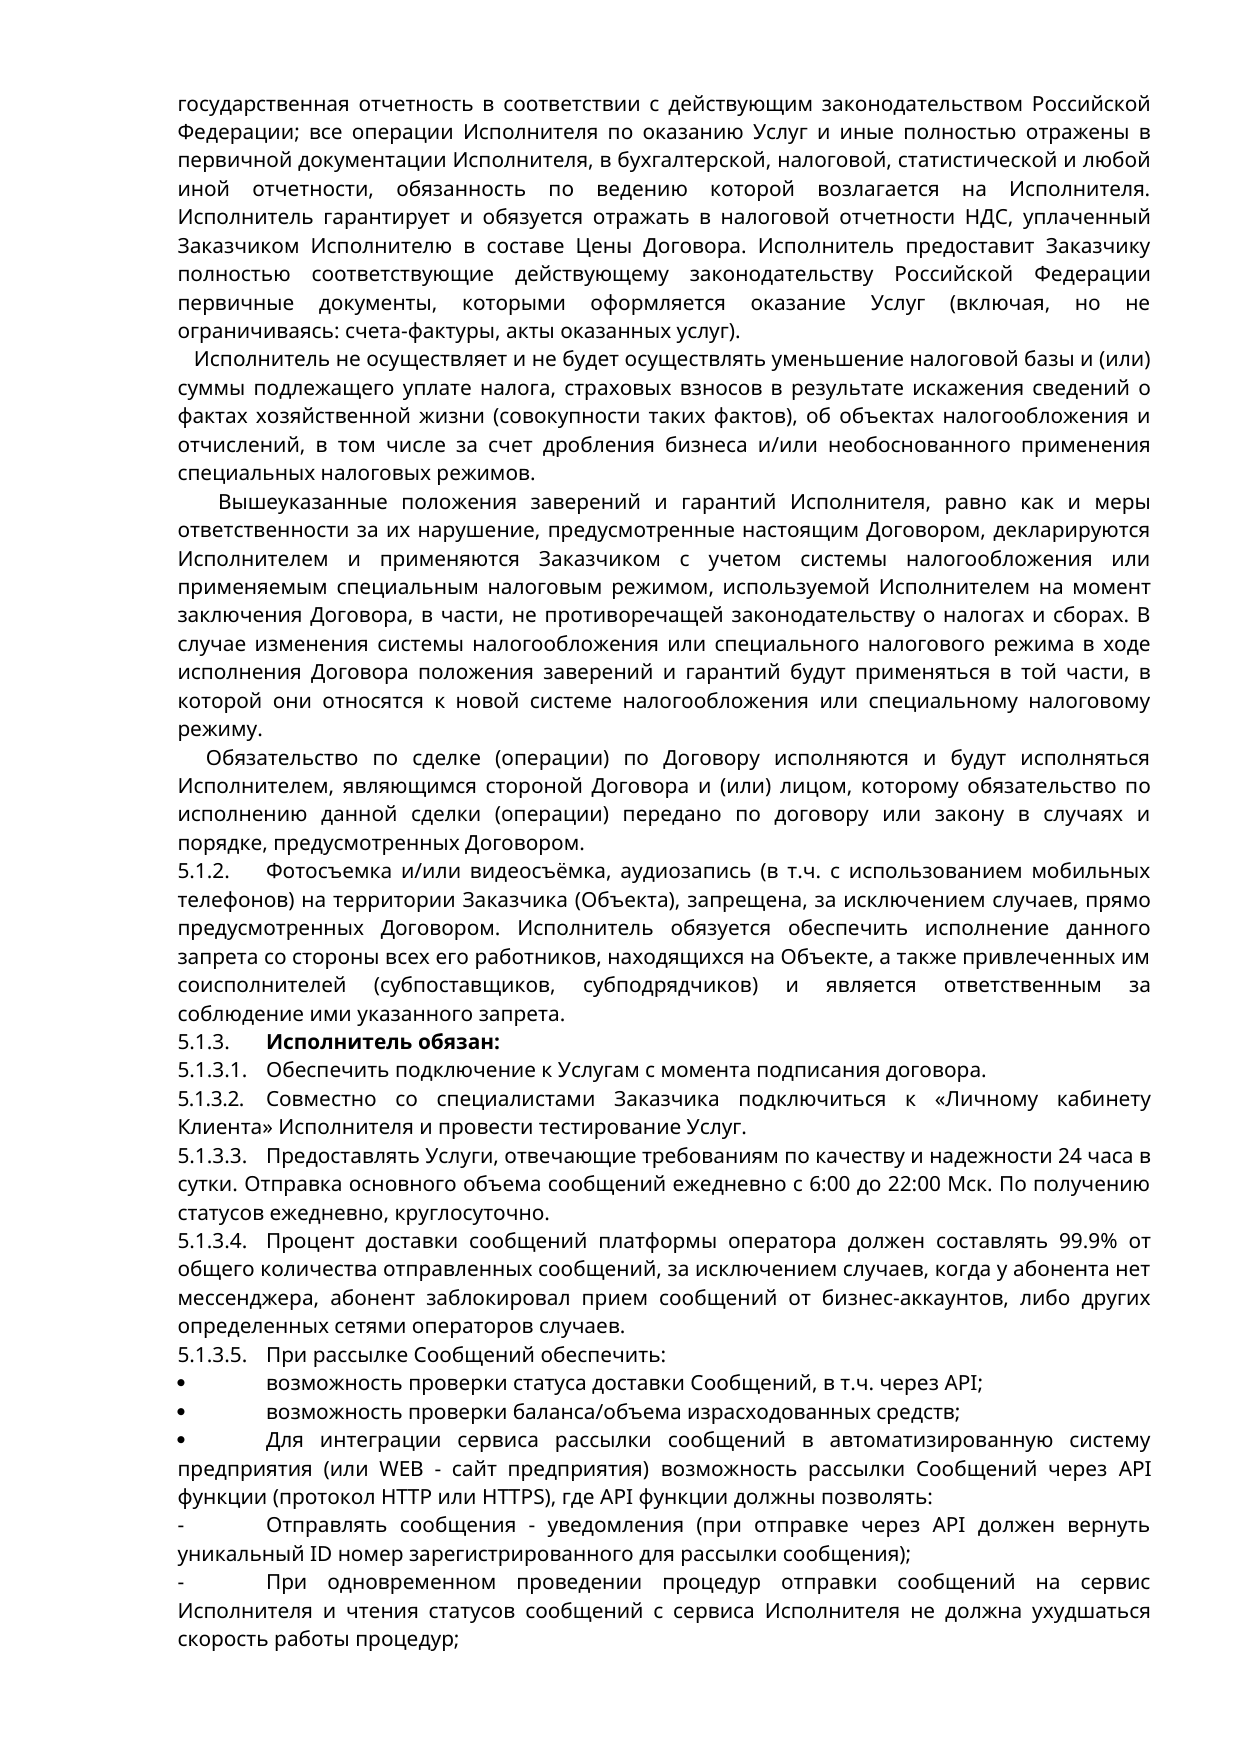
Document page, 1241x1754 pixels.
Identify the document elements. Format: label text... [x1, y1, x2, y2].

text Вышеуказанные положения заверений и гарантий Исполнителя, равно как и меры ответственности за их нарушение, предусмотренные настоящим Договором, декларируются Исполнителем и применяются Заказчиком с учетом системы налогообложения или применяемым специальным налоговым режимом, используемой Исполнителем на момент заключения Договора, в части, не противоречащей законодательству о налогах и сборах. В случае изменения системы налогообложения или специального налогового режима в ходе исполнения Договора положения заверений и гарантий будут применяться в той части, в которой они относятся к новой системе налогообложения или специальному налоговому режиму. [177, 487, 1152, 743]
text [177, 89, 1152, 344]
list Совместно со специалистами Заказчика подключиться к «Личному кабинету Клиента» Исполнителя и провести тестирование Услуг. [177, 1084, 1152, 1141]
text Обязательство по сделке (операции) по Договору исполняются и будут исполняться Исполнителем, являющимся стороной Договора и (или) лицом, которому обязательство по исполнению данной сделки (операции) передано по договору или закону в случаях и порядке, предусмотренных Договором. [177, 743, 1152, 856]
list Отправлять сообщения - уведомления (при отправке через API должен вернуть уникальный ID номер зарегистрированного для рассылки сообщения); [177, 1511, 1152, 1567]
list Обеспечить подключение к Услугам с момента подписания договора. [177, 1056, 1152, 1084]
text Исполнитель не осуществляет и не будет осуществлять уменьшение налоговой базы и (или) суммы подлежащего уплате налога, страховых взносов в результате искажения сведений о фактах хозяйственной жизни (совокупности таких фактов), об объектах налогообложения и отчислений, в том числе за счет дробления бизнеса и/или необоснованного применения специальных налоговых режимов. [177, 344, 1152, 487]
list При одновременном проведении процедур отправки сообщений на сервис Исполнителя и чтения статусов сообщений с сервиса Исполнителя не должна ухудшаться скорость работы процедур; [177, 1567, 1152, 1653]
list Фотосъемка и/или видеосъёмка, аудиозапись (в т.ч. с использованием мобильных телефонов) на территории Заказчика (Объекта), запрещена, за исключением случаев, прямо предусмотренных Договором. Исполнитель обязуется обеспечить исполнение данного запрета со стороны всех его работников, находящихся на Объекте, а также привлеченных им соисполнителей (субпоставщиков, субподрядчиков) и является ответственным за соблюдение ими указанного запрета. [177, 856, 1152, 1027]
list Исполнитель обязан: [177, 1027, 1152, 1056]
list возможность проверки статуса доставки Сообщений, в т.ч. через API; [177, 1368, 1152, 1397]
list возможность проверки баланса/объема израсходованных средств; [177, 1397, 1152, 1425]
list При рассылке Сообщений обеспечить: [177, 1340, 1152, 1368]
list Для интеграции сервиса рассылки сообщений в автоматизированную систему предприятия (или WEB - сайт предприятия) возможность рассылки Сообщений через API функции (протокол HTTP или HTTPS), где API функции должны позволять: [177, 1425, 1152, 1511]
list Предоставлять Услуги, отвечающие требованиям по качеству и надежности 24 часа в сутки. Отправка основного объема сообщений ежедневно с 6:00 до 22:00 Мск. По получению статусов ежедневно, круглосуточно. [177, 1141, 1152, 1226]
list Процент доставки сообщений платформы оператора должен составлять 99.9% от общего количества отправленных сообщений, за исключением случаев, когда у абонента нет мессенджера, абонент заблокировал прием сообщений от бизнес-аккаунтов, либо других определенных сетями операторов случаев. [177, 1226, 1152, 1340]
